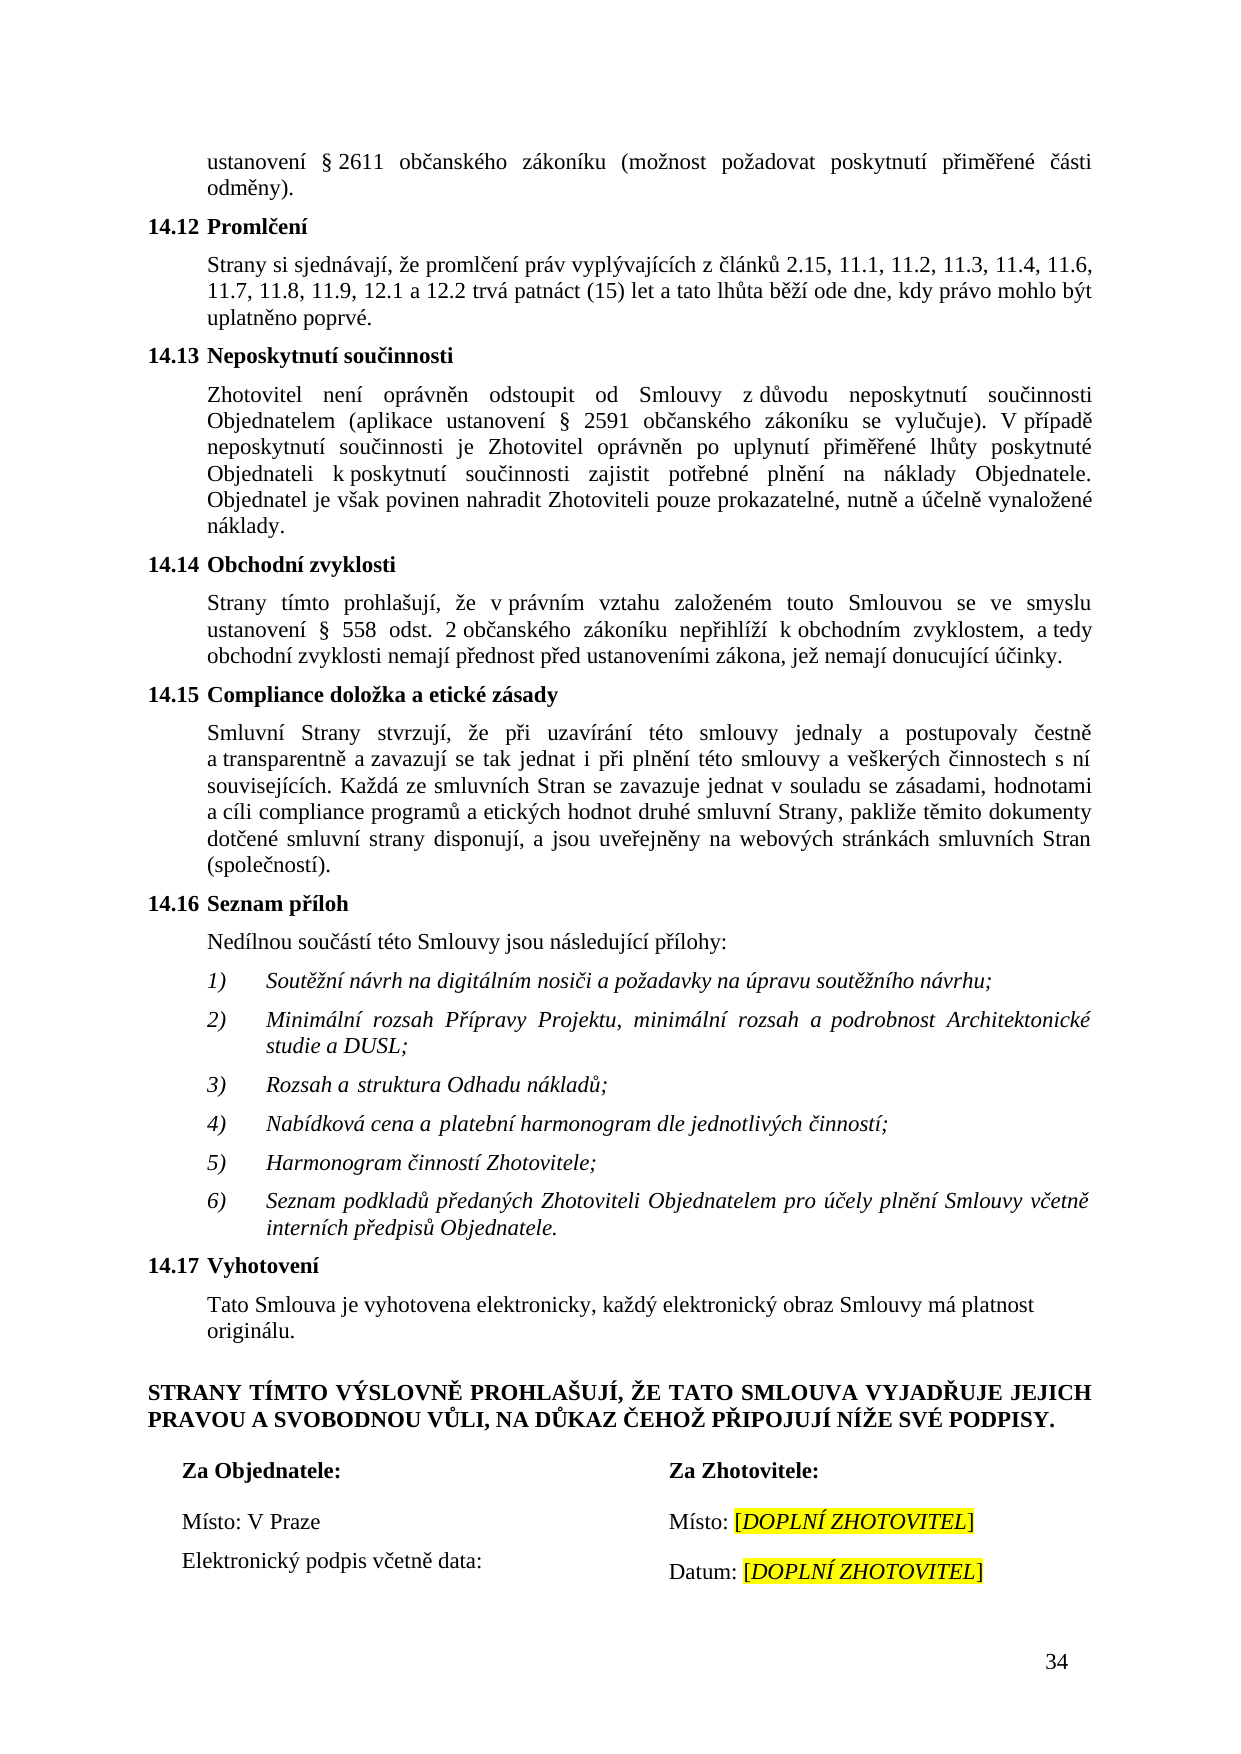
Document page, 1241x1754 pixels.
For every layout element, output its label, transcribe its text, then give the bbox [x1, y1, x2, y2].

text originálu. [207, 1317, 1092, 1344]
list Minimální rozsah Přípravy Projektu, minimální rozsah a podrobnost Architektonické studie a DUSL; [207, 1006, 1092, 1058]
list Soutěžní návrh na digitálním nosiči a požadavky na úpravu soutěžního návrhu; [207, 967, 1092, 993]
list Rozsah a struktura Odhadu nákladů; [207, 1071, 1092, 1097]
text Promlčení [148, 213, 1092, 239]
text Strany si sjednávají, že promlčení práv vyplývajících z článků 2.15, 11.1, 11.2, 11.3, 11.4, 11.6, 11.7, 11.8, 11.9, 12.1 a 12.2 trvá patnáct (15) let a tato lhůta běží ode dne, kdy právo mohlo být uplatněno poprvé. [207, 251, 1092, 330]
text Neposkytnutí součinnosti [148, 342, 1092, 369]
list Seznam podkladů předaných Zhotoviteli Objednatelem pro účely plnění Smlouvy včetně interních předpisů Objednatele. [207, 1187, 1092, 1240]
text Nedílnou součástí této Smlouvy jsou následující přílohy: [207, 928, 1092, 954]
text Zhotovitel není oprávněn odstoupit od Smlouvy z důvodu neposkytnutí součinnosti Objednatelem (aplikace ustanovení § 2591 občanského zákoníku se vylučuje). V případě neposkytnutí součinnosti je Zhotovitel oprávněn po uplynutí přiměřené lhůty poskytnuté Objednateli k poskytnutí součinnosti zajistit potřebné plnění na náklady Objednatele. Objednatel je však povinen nahradit Zhotoviteli pouze prokazatelné, nutně a účelně vynaložené náklady. [207, 381, 1092, 539]
text STRANY TÍMTO VÝSLOVNĚ PROHLAŠUJÍ, ŽE TATO SMLOUVA VYJADŘUJE JEJICH PRAVOU A SVOBODNOU VŮLI, NA DŮKAZ ČEHOŽ PŘIPOJUJÍ NÍŽE SVÉ PODPISY. [148, 1379, 1092, 1432]
table_header Za Zhotovitele: [669, 1458, 1116, 1496]
table_cell Místo: V Praze Elektronický podpis včetně data: [182, 1496, 669, 1606]
text Seznam příloh [148, 890, 1092, 916]
text Strany tímto prohlašují, že v právním vztahu založeném touto Smlouvou se ve smyslu ustanovení § 558 odst. 2 občanského zákoníku nepřihlíží k obchodním zvyklostem, a tedy obchodní zvyklosti nemají přednost před ustanoveními zákona, jež nemají donucující účinky. [207, 589, 1092, 668]
text Smluvní Strany stvrzují, že při uzavírání této smlouvy jednaly a postupovaly čestně a transparentně a zavazují se tak jednat i při plnění této smlouvy a veškerých činnostech s ní souvisejících. Každá ze smluvních Stran se zavazuje jednat v souladu se zásadami, hodnotami a cíli compliance programů a etických hodnot druhé smluvní Strany, pakliže těmito dokumenty dotčené smluvní strany disponují, a jsou uveřejněny na webových stránkách smluvních Stran (společností). [207, 719, 1092, 877]
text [207, 148, 1092, 200]
table_cell Místo: [DOPLNÍ ZHOTOVITEL] Datum: [DOPLNÍ ZHOTOVITEL] [669, 1496, 1116, 1606]
text Tato Smlouva je vyhotovena elektronicky, každý elektronický obraz Smlouvy má platnost [207, 1291, 1092, 1317]
list Nabídková cena a platební harmonogram dle jednotlivých činností; [207, 1110, 1092, 1136]
text Vyhotovení [148, 1252, 1092, 1279]
table_header Za Objednatele: [182, 1458, 669, 1496]
text Compliance doložka a etické zásady [148, 681, 1092, 707]
text Obchodní zvyklosti [148, 551, 1092, 578]
list Harmonogram činností Zhotovitele; [207, 1148, 1092, 1175]
